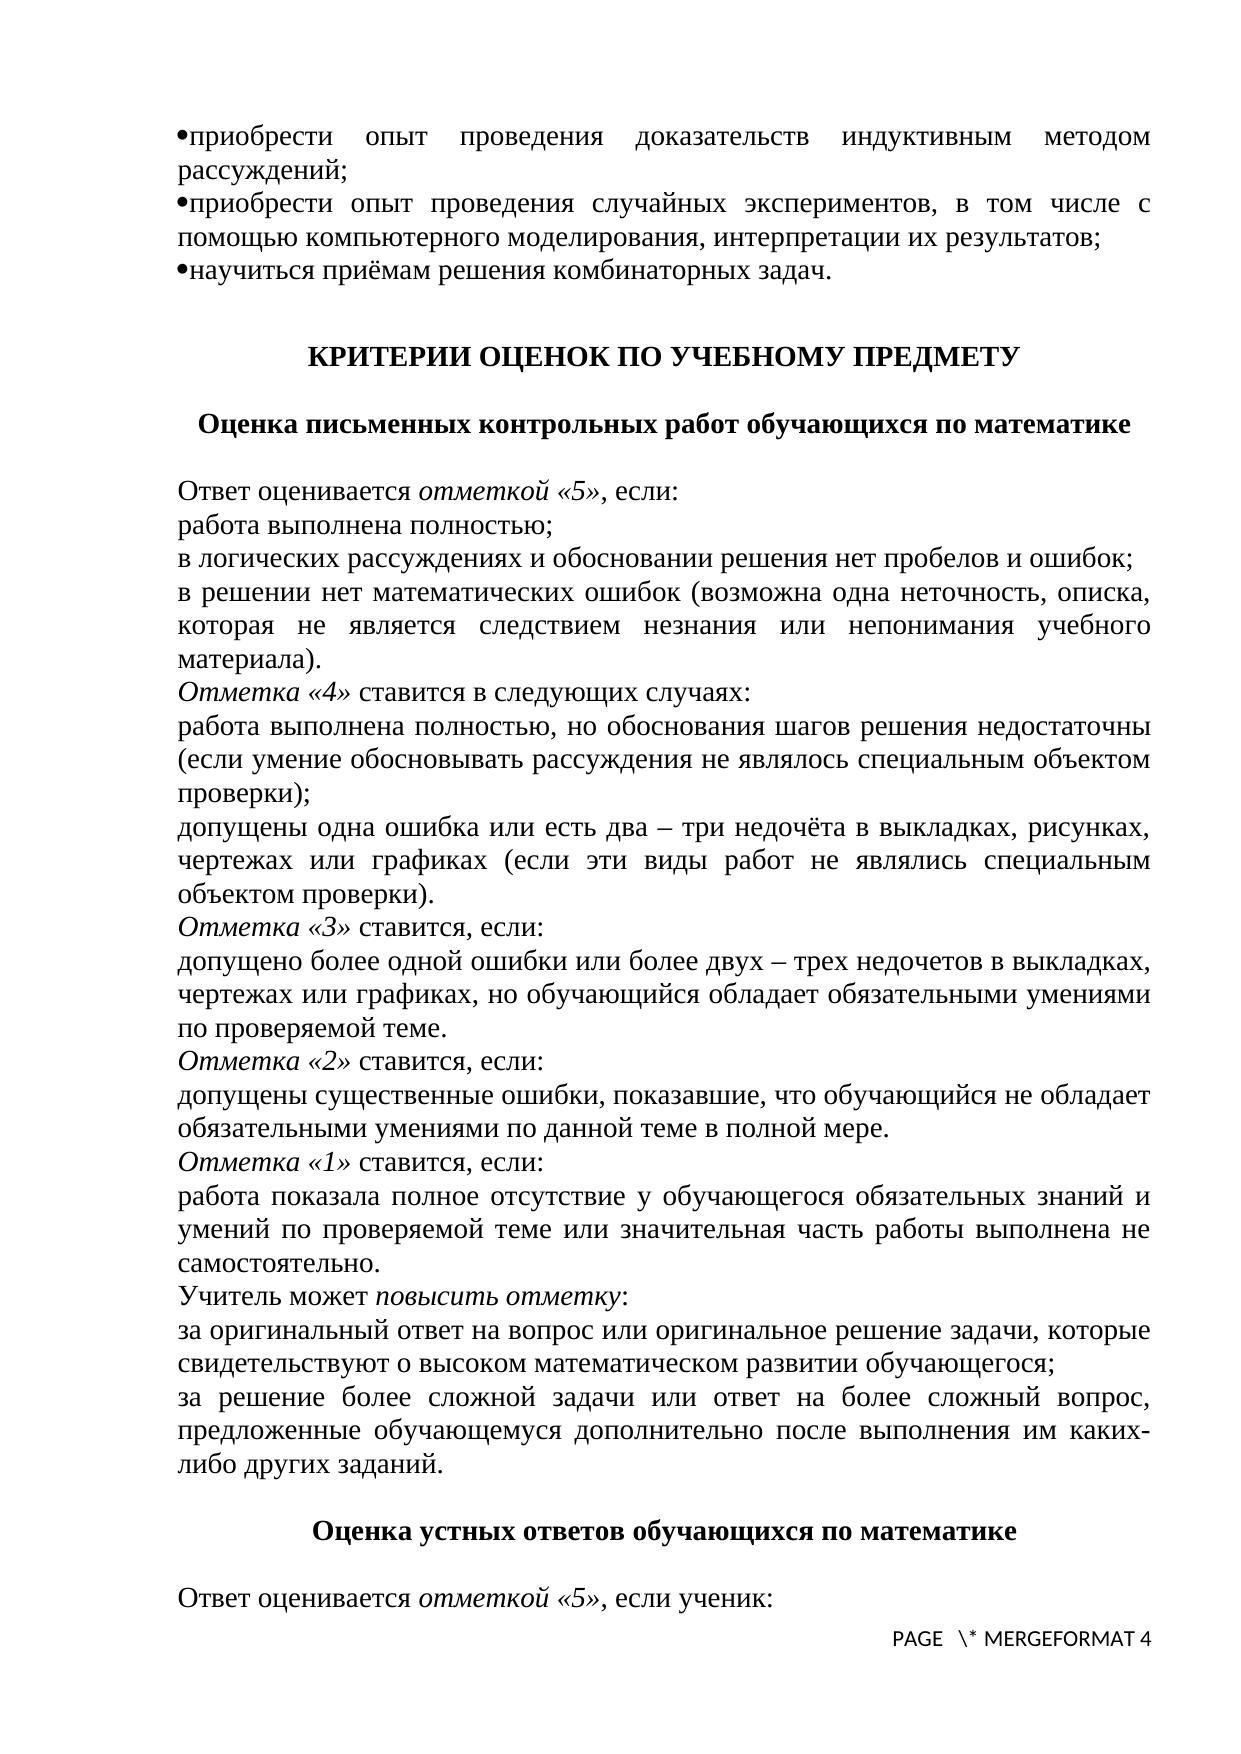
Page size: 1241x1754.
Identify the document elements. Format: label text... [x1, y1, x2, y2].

text допущены существенные ошибки, показавшие, что обучающийся не обладает обязательными умениями по данной теме в полной мере. [177, 1077, 1152, 1144]
text за решение более сложной задачи или ответ на более сложный вопрос, предложенные обучающемуся дополнительно после выполнения им каких-либо других заданий. [177, 1379, 1152, 1479]
text допущены одна ошибка или есть два – три недочёта в выкладках, рисунках, чертежах или графиках (если эти виды работ не являлись специальным объектом проверки). [177, 809, 1152, 909]
text Отметка «2» ставится, если: [177, 1043, 1152, 1077]
text Учитель может повысить отметку: [177, 1278, 1152, 1312]
text допущено более одной ошибки или более двух – трех недочетов в выкладках, чертежах или графиках, но обучающийся обладает обязательными умениями по проверяемой теме. [177, 943, 1152, 1043]
text Отметка «4» ставится в следующих случаях: [177, 674, 1152, 708]
text КРИТЕРИИ ОЦЕНОК ПО УЧЕБНОМУ ПРЕДМЕТУ [177, 339, 1152, 373]
text приобрести опыт проведения доказательств индуктивным методом рассуждений; [177, 118, 1152, 185]
text в решении нет математических ошибок (возможна одна неточность, описка, которая не является следствием незнания или непонимания учебного материала). [177, 574, 1152, 674]
text приобрести опыт проведения случайных экспериментов, в том числе с помощью компьютерного моделирования, интерпретации их результатов; [177, 185, 1152, 252]
text работа выполнена полностью; [177, 507, 1152, 540]
text Оценка устных ответов обучающихся по математике [177, 1513, 1152, 1547]
text за оригинальный ответ на вопрос или оригинальное решение задачи, которые свидетельствуют о высоком математическом развитии обучающегося; [177, 1312, 1152, 1379]
text работа показала полное отсутствие у обучающегося обязательных знаний и умений по проверяемой теме или значительная часть работы выполнена не самостоятельно. [177, 1178, 1152, 1278]
text Оценка письменных контрольных работ обучающихся по математике [177, 406, 1152, 440]
text в логических рассуждениях и обосновании решения нет пробелов и ошибок; [177, 540, 1152, 574]
text Ответ оценивается отметкой «5», если: [177, 473, 1152, 507]
text научиться приёмам решения комбинаторных задач. [177, 252, 1152, 286]
text работа выполнена полностью, но обоснования шагов решения недостаточны (если умение обосновывать рассуждения не являлось специальным объектом проверки); [177, 708, 1152, 809]
text Отметка «3» ставится, если: [177, 909, 1152, 943]
text Отметка «1» ставится, если: [177, 1144, 1152, 1178]
text Ответ оценивается отметкой «5», если ученик: [177, 1547, 1152, 1614]
